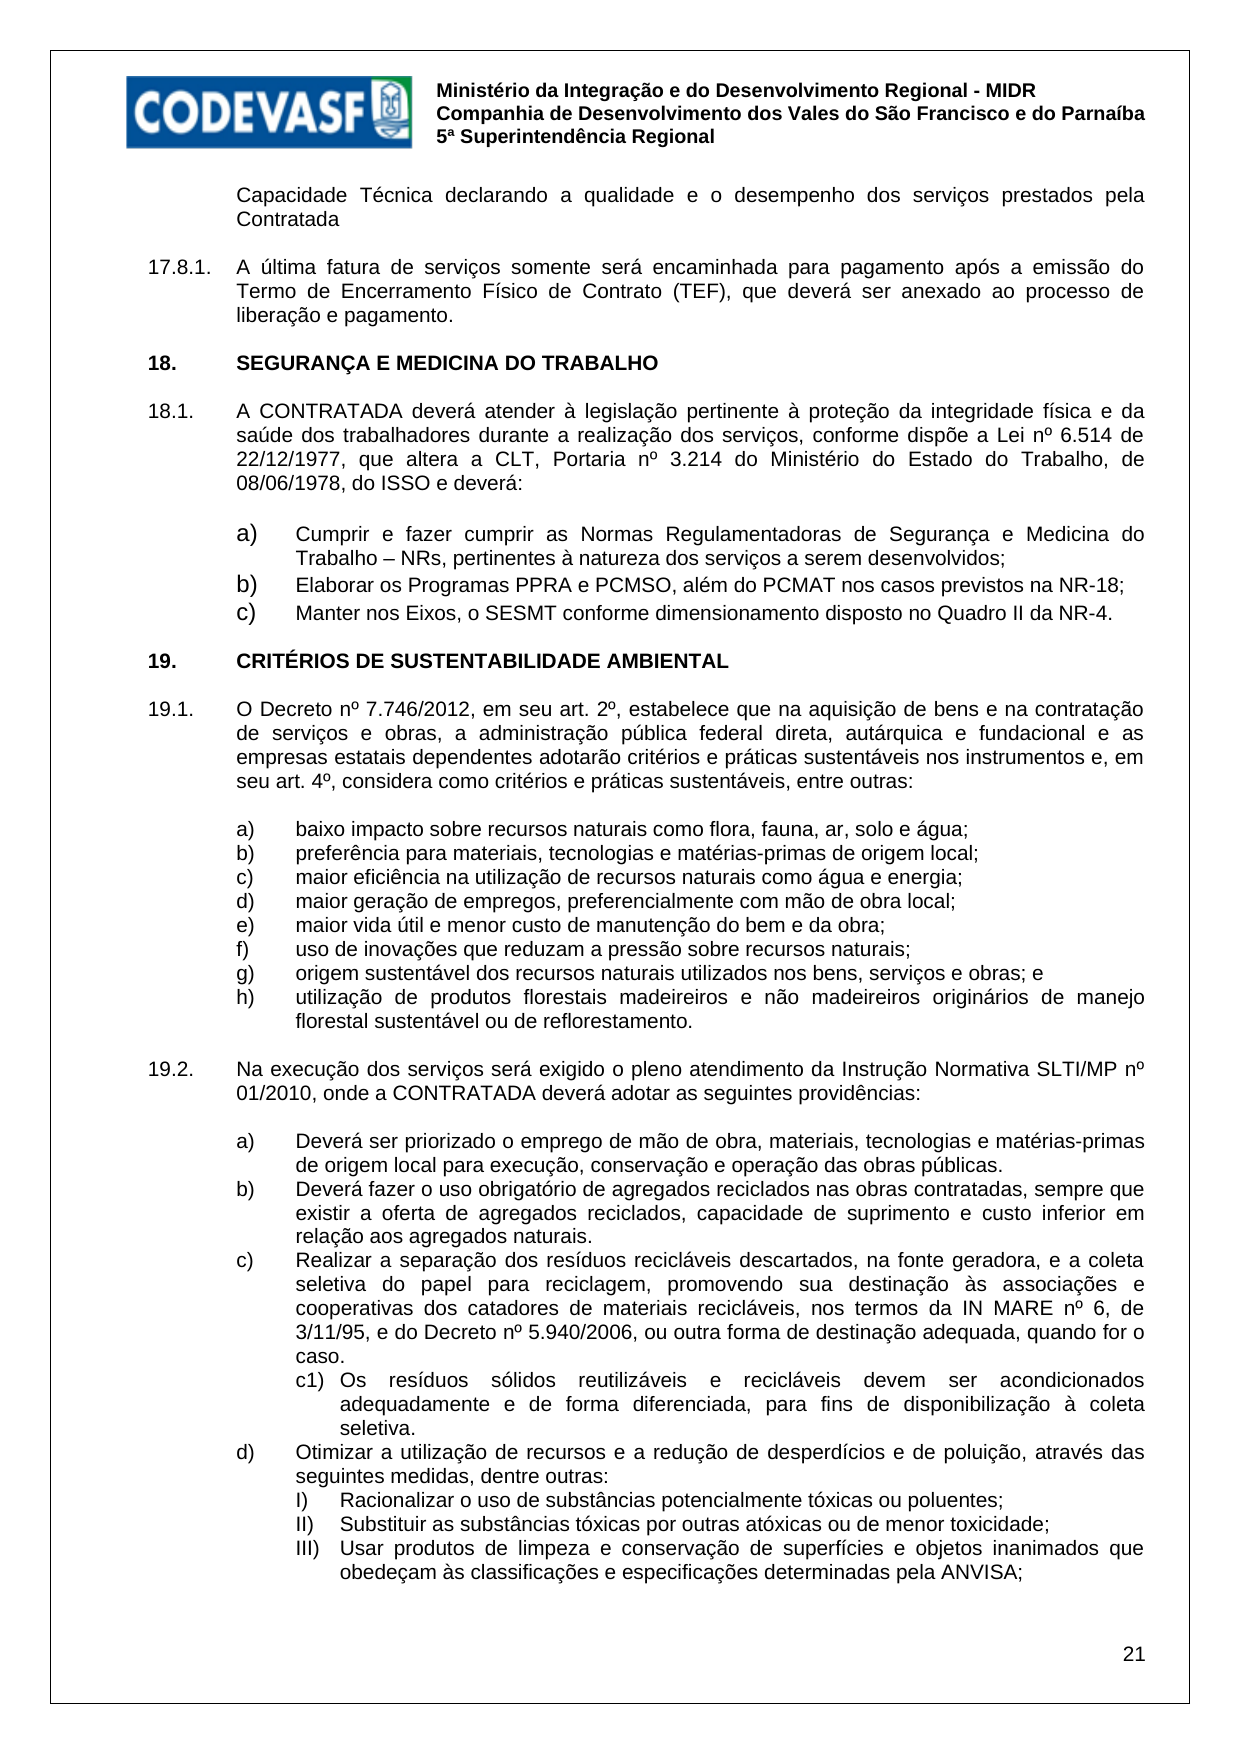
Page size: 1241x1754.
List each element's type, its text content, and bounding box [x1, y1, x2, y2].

subtitle CRITÉRIOS DE SUSTENTABILIDADE AMBIENTAL [148, 649, 1146, 673]
subtitle SEGURANÇA E MEDICINA DO TRABALHO [148, 351, 1146, 375]
list Os resíduos sólidos reutilizáveis e recicláveis devem ser acondicionados adequadamente e de forma diferenciada, para fins de disponibilização à coleta seletiva. [295, 1368, 1146, 1440]
list maior geração de empregos, preferencialmente com mão de obra local; [236, 889, 1146, 913]
list Elaborar os Programas PPRA e PCMSO, além do PCMAT nos casos previstos na NR-18; [236, 570, 1146, 598]
list Otimizar a utilização de recursos e a redução de desperdícios e de poluição, através das seguintes medidas, dentre outras: [236, 1440, 1146, 1488]
list Substituir as substâncias tóxicas por outras atóxicas ou de menor toxicidade; [295, 1512, 1146, 1536]
list Cumprir e fazer cumprir as Normas Regulamentadoras de Segurança e Medicina do Trabalho – NRs, pertinentes à natureza dos serviços a serem desenvolvidos; [236, 518, 1146, 570]
list Deverá ser priorizado o emprego de mão de obra, materiais, tecnologias e matérias-primas de origem local para execução, conservação e operação das obras públicas. [236, 1128, 1146, 1176]
subtitle A CONTRATADA deverá atender à legislação pertinente à proteção da integridade física e da saúde dos trabalhadores durante a realização dos serviços, conforme dispõe a Lei nº 6.514 de 22/12/1977, que altera a CLT, Portaria nº 3.214 do Ministério do Estado do Trabalho, de 08/06/1978, do ISSO e deverá: [148, 399, 1146, 494]
list Deverá fazer o uso obrigatório de agregados reciclados nas obras contratadas, sempre que existir a oferta de agregados reciclados, capacidade de suprimento e custo inferior em relação aos agregados naturais. [236, 1176, 1146, 1248]
picture [126, 76, 414, 151]
list maior eficiência na utilização de recursos naturais como água e energia; [236, 865, 1146, 889]
subtitle Na execução dos serviços será exigido o pleno atendimento da Instrução Normativa SLTI/MP nº 01/2010, onde a CONTRATADA deverá adotar as seguintes providências: [148, 1057, 1146, 1104]
list uso de inovações que reduzam a pressão sobre recursos naturais; [236, 937, 1146, 961]
list baixo impacto sobre recursos naturais como flora, fauna, ar, solo e água; [236, 817, 1146, 841]
subtitle O Decreto nº 7.746/2012, em seu art. 2º, estabelece que na aquisição de bens e na contratação de serviços e obras, a administração pública federal direta, autárquica e fundacional e as empresas estatais dependentes adotarão critérios e práticas sustentáveis nos instrumentos e, em seu art. 4º, considera como critérios e práticas sustentáveis, entre outras: [148, 697, 1146, 793]
list Realizar a separação dos resíduos recicláveis descartados, na fonte geradora, e a coleta seletiva do papel para reciclagem, promovendo sua destinação às associações e cooperativas dos catadores de materiais recicláveis, nos termos da IN MARE nº 6, de 3/11/95, e do Decreto nº 5.940/2006, ou outra forma de destinação adequada, quando for o caso. [236, 1248, 1146, 1368]
list Usar produtos de limpeza e conservação de superfícies e objetos inanimados que obedeçam às classificações e especificações determinadas pela ANVISA; [295, 1536, 1146, 1584]
list utilização de produtos florestais madeireiros e não madeireiros originários de manejo florestal sustentável ou de reflorestamento. [236, 985, 1146, 1033]
subtitle A última fatura de serviços somente será encaminhada para pagamento após a emissão do Termo de Encerramento Físico de Contrato (TEF), que deverá ser anexado ao processo de liberação e pagamento. [148, 255, 1146, 327]
list Racionalizar o uso de substâncias potencialmente tóxicas ou poluentes; [295, 1488, 1146, 1512]
list preferência para materiais, tecnologias e matérias-primas de origem local; [236, 841, 1146, 865]
list Manter nos Eixos, o SESMT conforme dimensionamento disposto no Quadro II da NR-4. [236, 598, 1146, 625]
list maior vida útil e menor custo de manutenção do bem e da obra; [236, 913, 1146, 937]
list origem sustentável dos recursos naturais utilizados nos bens, serviços e obras; e [236, 961, 1146, 985]
